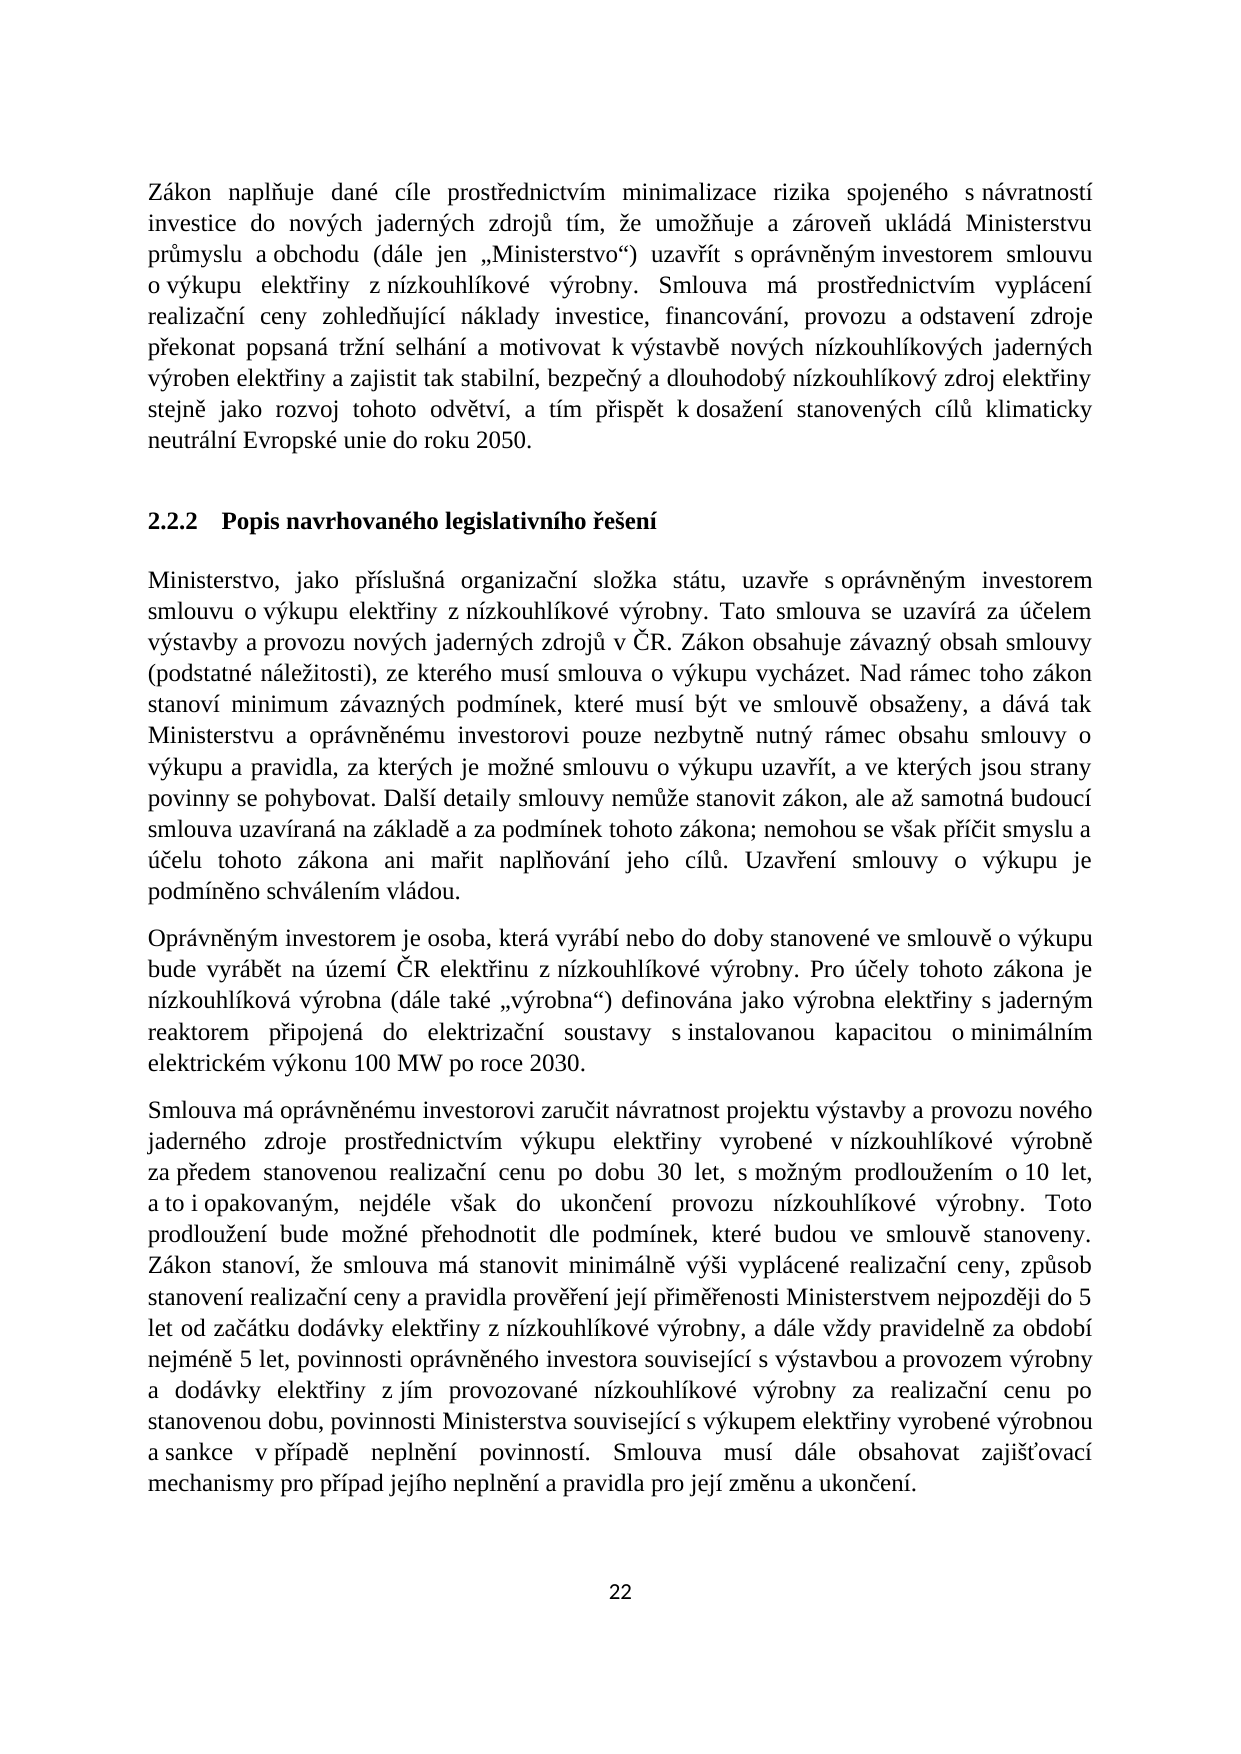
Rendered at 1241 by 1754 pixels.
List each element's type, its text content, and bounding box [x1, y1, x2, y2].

text Zákon naplňuje dané cíle prostřednictvím minimalizace rizika spojeného s návratností investice do nových jaderných zdrojů tím, že umožňuje a zároveň ukládá Ministerstvu průmyslu a obchodu (dále jen „Ministerstvo“) uzavřít s oprávněným investorem smlouvu o výkupu elektřiny z nízkouhlíkové výrobny. Smlouva má prostřednictvím vyplácení realizační ceny zohledňující náklady investice, financování, provozu a odstavení zdroje překonat popsaná tržní selhání a motivovat k výstavbě nových nízkouhlíkových jaderných výroben elektřiny a zajistit tak stabilní, bezpečný a dlouhodobý nízkouhlíkový zdroj elektřiny stejně jako rozvoj tohoto odvětví, a tím přispět k dosažení stanovených cílů klimaticky neutrální Evropské unie do roku 2050. [148, 177, 1093, 454]
text Smlouva má oprávněnému investorovi zaručit návratnost projektu výstavby a provozu nového jaderného zdroje prostřednictvím výkupu elektřiny vyrobené v nízkouhlíkové výrobně za předem stanovenou realizační cenu po dobu 30 let, s možným prodloužením o 10 let, a to i opakovaným, nejdéle však do ukončení provozu nízkouhlíkové výrobny. Toto prodloužení bude možné přehodnotit dle podmínek, které budou ve smlouvě stanoveny. Zákon stanoví, že smlouva má stanovit minimálně výši vyplácené realizační ceny, způsob stanovení realizační ceny a pravidla prověření její přiměřenosti Ministerstvem nejpozději do 5 let od začátku dodávky elektřiny z nízkouhlíkové výrobny, a dále vždy pravidelně za období nejméně 5 let, povinnosti oprávněného investora související s výstavbou a provozem výrobny a dodávky elektřiny z jím provozované nízkouhlíkové výrobny za realizační cenu po stanovenou dobu, povinnosti Ministerstva související s výkupem elektřiny vyrobené výrobnou a sankce v případě neplnění povinností. Smlouva musí dále obsahovat zajišťovací mechanismy pro případ jejího neplnění a pravidla pro její změnu a ukončení. [148, 1095, 1093, 1497]
subtitle Popis navrhovaného legislativního řešení [148, 506, 1093, 535]
text Oprávněným investorem je osoba, která vyrábí nebo do doby stanovené ve smlouvě o výkupu bude vyrábět na území ČR elektřinu z nízkouhlíkové výrobny. Pro účely tohoto zákona je nízkouhlíková výrobna (dále také „výrobna“) definována jako výrobna elektřiny s jaderným reaktorem připojená do elektrizační soustavy s instalovanou kapacitou o minimálním elektrickém výkonu 100 MW po roce 2030. [148, 923, 1093, 1076]
text Ministerstvo, jako příslušná organizační složka státu, uzavře s oprávněným investorem smlouvu o výkupu elektřiny z nízkouhlíkové výrobny. Tato smlouva se uzavírá za účelem výstavby a provozu nových jaderných zdrojů v ČR. Zákon obsahuje závazný obsah smlouvy (podstatné náležitosti), ze kterého musí smlouva o výkupu vycházet. Nad rámec toho zákon stanoví minimum závazných podmínek, které musí být ve smlouvě obsaženy, a dává tak Ministerstvu a oprávněnému investorovi pouze nezbytně nutný rámec obsahu smlouvy o výkupu a pravidla, za kterých je možné smlouvu o výkupu uzavřít, a ve kterých jsou strany povinny se pohybovat. Další detaily smlouvy nemůže stanovit zákon, ale až samotná budoucí smlouva uzavíraná na základě a za podmínek tohoto zákona; nemohou se však příčit smyslu a účelu tohoto zákona ani mařit naplňování jeho cílů. Uzavření smlouvy o výkupu je podmíněno schválením vládou. [148, 565, 1093, 904]
